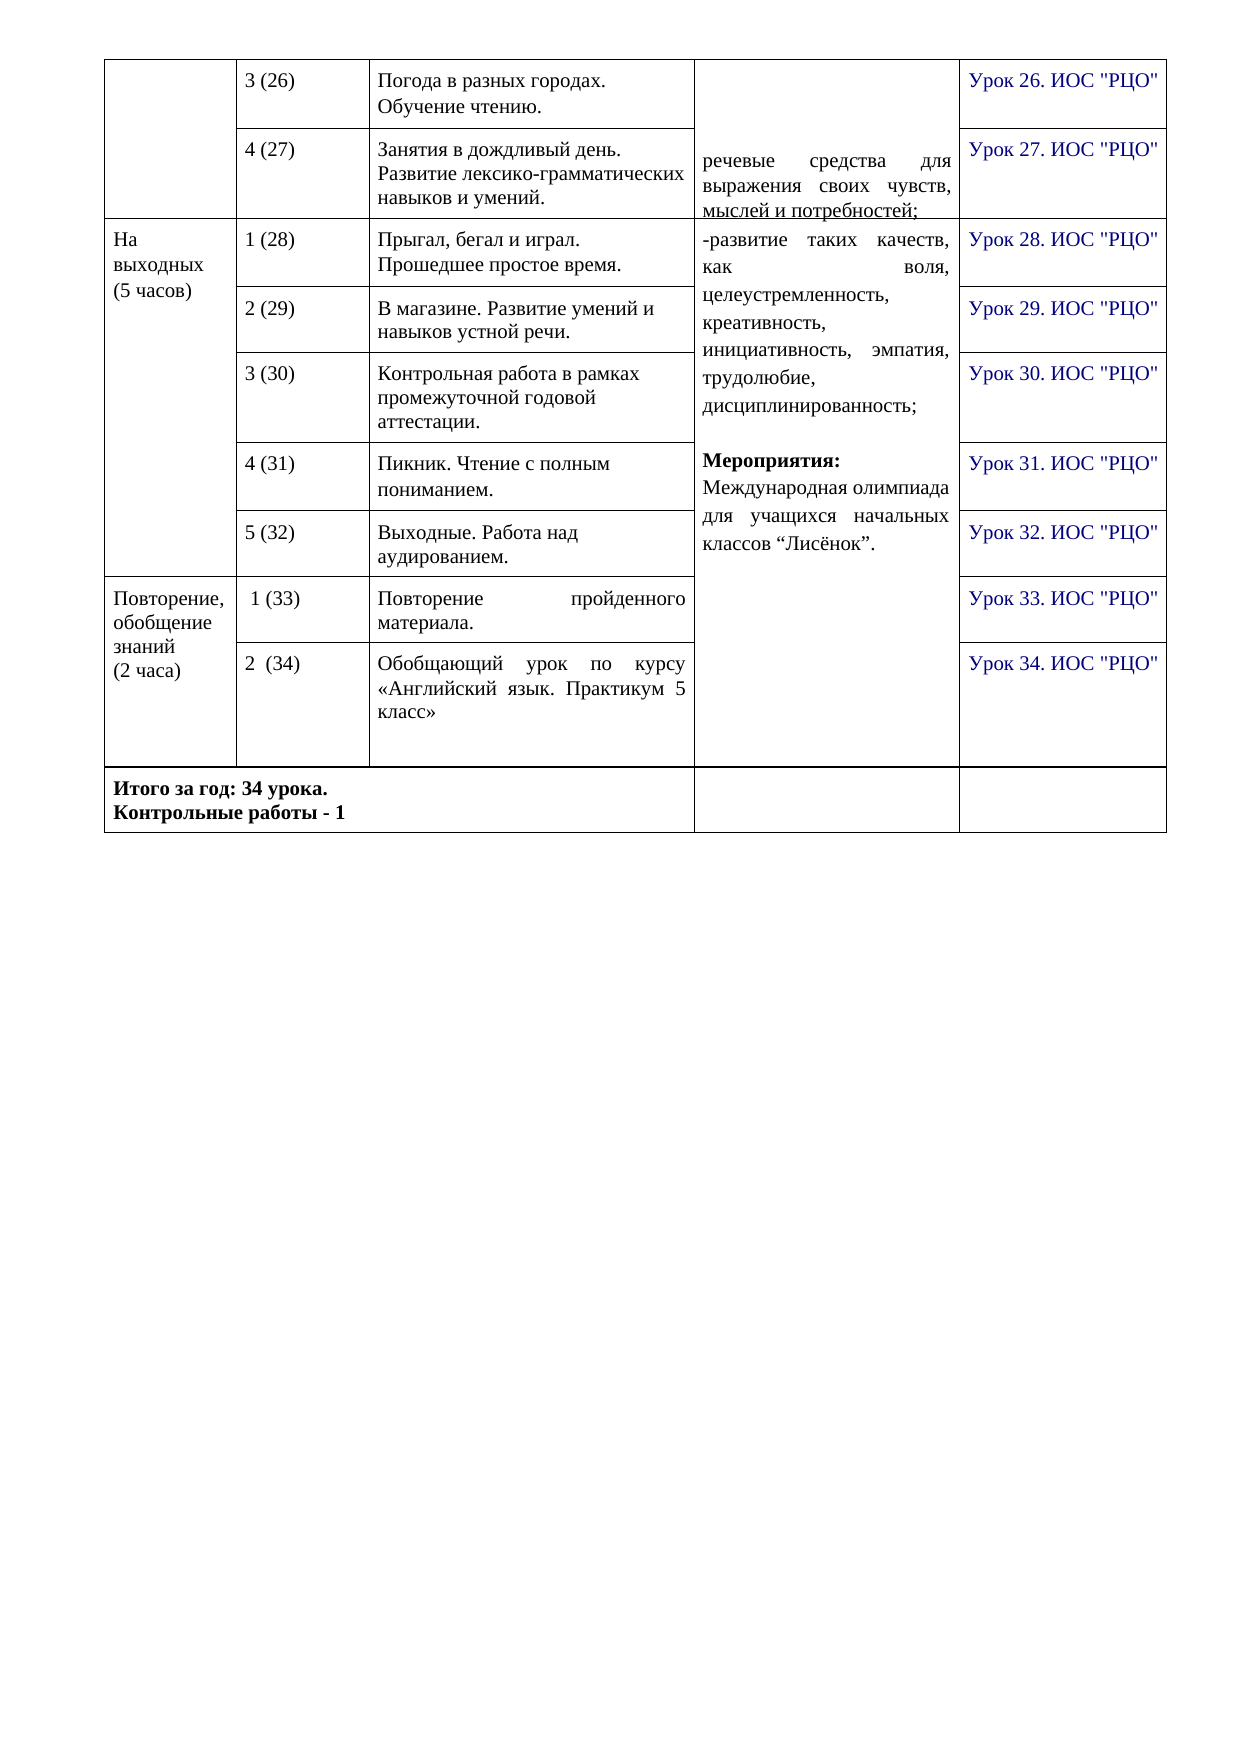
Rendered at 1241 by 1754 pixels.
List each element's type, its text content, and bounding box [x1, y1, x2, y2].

table_cell Повторение, обобщение знаний (2 часа) [105, 577, 236, 766]
table_cell 4 (27) [237, 129, 369, 217]
table_cell Урок 29. ИОС "РЦО" [960, 287, 1166, 352]
table_cell В магазине. Развитие умений и навыков устной речи. [370, 287, 694, 352]
table_cell Урок 27. ИОС "РЦО" [960, 129, 1166, 217]
table_cell На выходных (5 часов) [105, 219, 236, 576]
table_cell 3 (26) [237, 60, 369, 128]
table_cell 2 (34) [237, 643, 369, 766]
table_cell 3 (30) [237, 353, 369, 442]
table_cell 1 (33) [237, 577, 369, 642]
table_cell [960, 768, 1166, 832]
table_cell Урок 32. ИОС "РЦО" [960, 511, 1166, 576]
table_cell Урок 26. ИОС "РЦО" [960, 60, 1166, 128]
table_cell 2 (29) [237, 287, 369, 352]
table_cell [695, 768, 959, 832]
table_cell Урок 30. ИОС "РЦО" [960, 353, 1166, 442]
table_cell Повторение пройденного материала. [370, 577, 694, 642]
table_cell Урок 34. ИОС "РЦО" [960, 643, 1166, 766]
table_cell Прыгал, бегал и играл. Прошедшее простое время. [370, 219, 694, 286]
table_cell Урок 31. ИОС "РЦО" [960, 443, 1166, 510]
table_cell -развитие таких качеств, как воля, целеустремленность, креативность, инициативность, эмпатия, трудолюбие, дисциплинированность; Мероприятия: Международная олимпиада для учащихся начальных классов “Лисёнок”. [695, 219, 959, 766]
table_cell Пикник. Чтение с полным пониманием. [370, 443, 694, 510]
table_cell 4 (31) [237, 443, 369, 510]
table_cell Погода в разных городах. Обучение чтению. [370, 60, 694, 128]
table_cell Итого за год: 34 урока. Контрольные работы - 1 [105, 768, 694, 832]
table_cell 1 (28) [237, 219, 369, 286]
table_cell Контрольная работа в рамках промежуточной годовой аттестации. [370, 353, 694, 442]
table_cell Занятия в дождливый день. Развитие лексико-грамматических навыков и умений. [370, 129, 694, 217]
table_cell Обобщающий урок по курсу «Английский язык. Практикум 5 класс» [370, 643, 694, 766]
table_cell Урок 33. ИОС "РЦО" [960, 577, 1166, 642]
table_cell 5 (32) [237, 511, 369, 576]
table_cell Урок 28. ИОС "РЦО" [960, 219, 1166, 286]
table_cell Выходные. Работа над аудированием. [370, 511, 694, 576]
